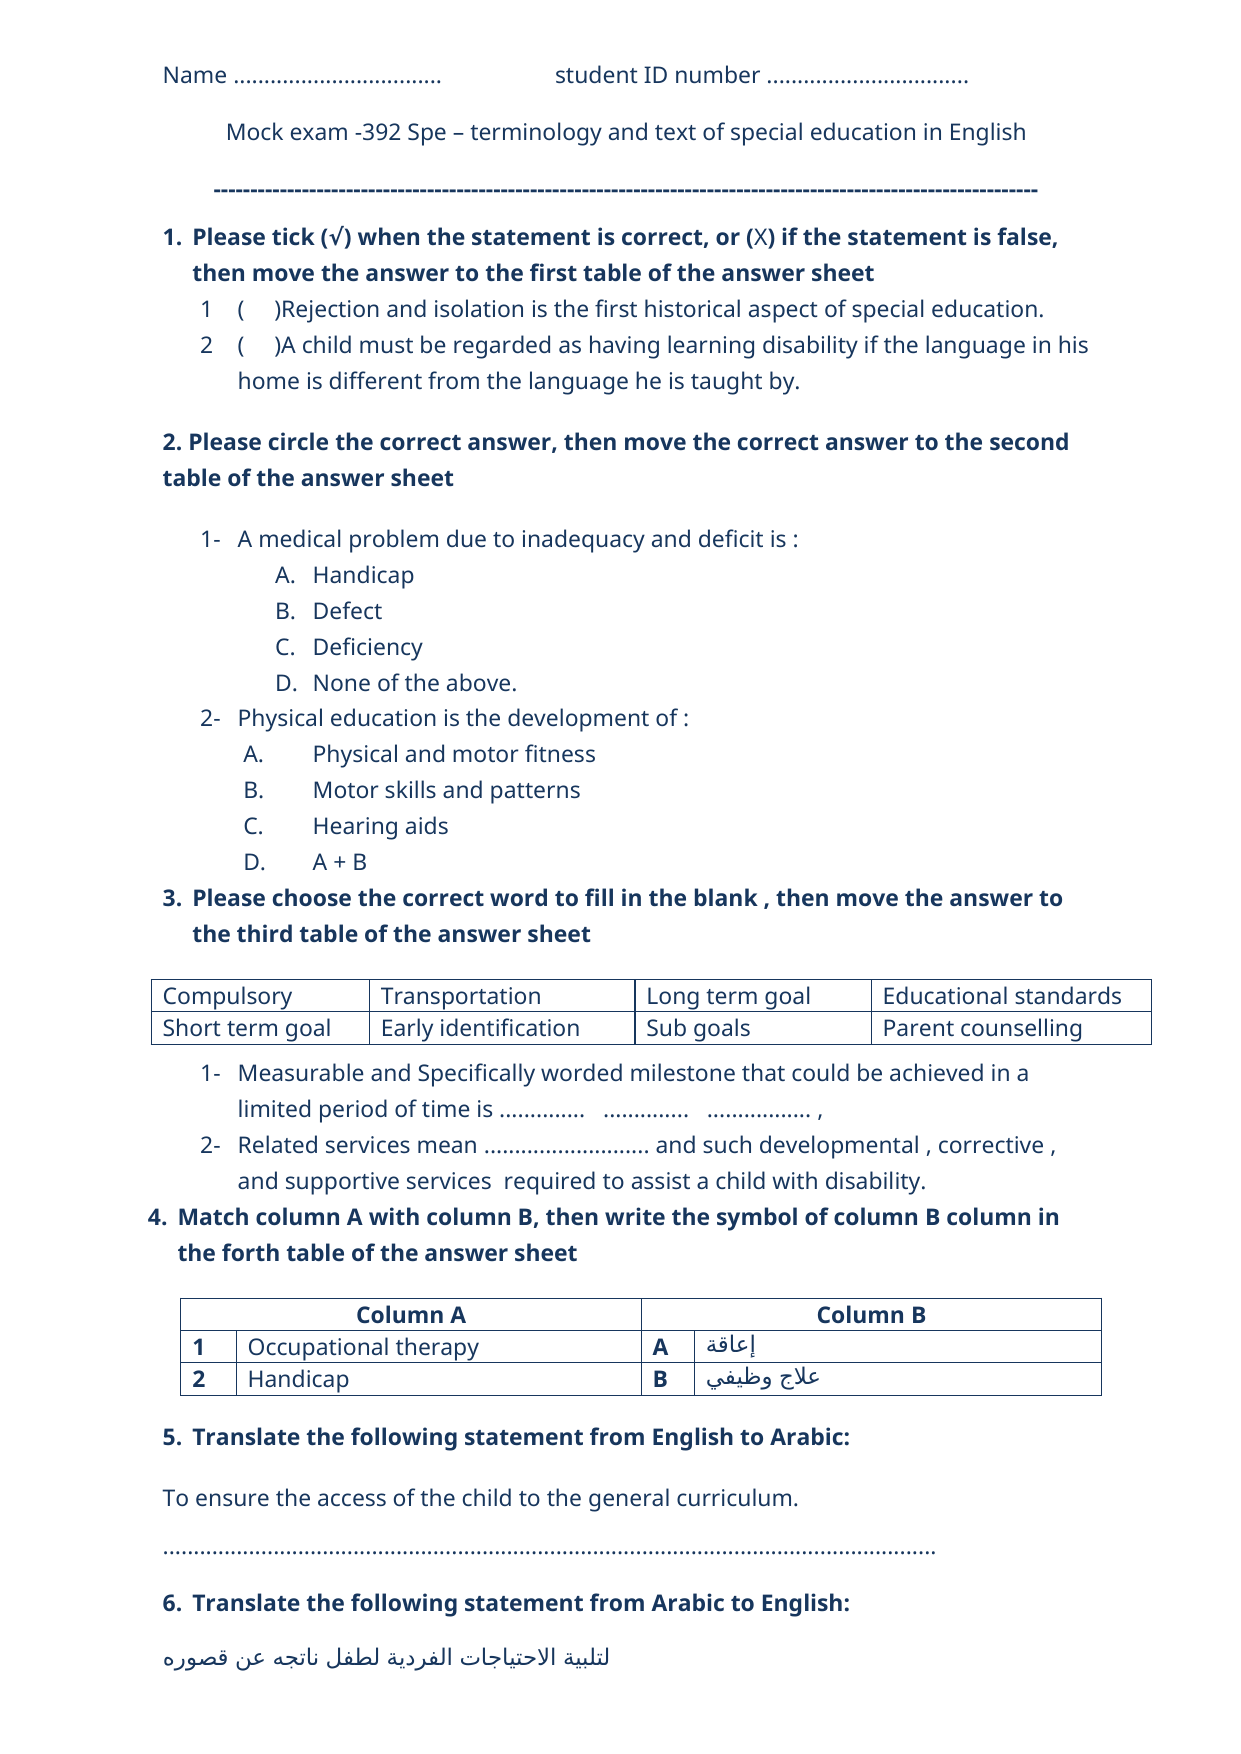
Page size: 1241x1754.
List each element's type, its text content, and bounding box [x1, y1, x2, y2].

text لتلبية الاحتياجات الفردية لطفل ناتجه عن قصوره [162, 1643, 1090, 1670]
list None of the above. [275, 666, 1090, 698]
list Measurable and Specifically worded milestone that could be achieved in a limited period of time is .............. .............. ................. , [200, 1057, 1090, 1124]
table_cell علاج وظيفي [695, 1363, 1101, 1394]
table_cell Sub goals [636, 1012, 871, 1043]
list Please tick (√) when the statement is correct, or (X) if the statement is false, then move the answer to the first table of the answer sheet [162, 221, 1090, 288]
list Defect [275, 594, 1090, 626]
text 2. Please circle the correct answer, then move the correct answer to the second table of the answer sheet [162, 426, 1090, 493]
list Please choose the correct word to fill in the blank , then move the answer to the third table of the answer sheet [162, 882, 1090, 949]
table_header Column A [181, 1299, 641, 1330]
list Translate the following statement from Arabic to English: [162, 1587, 1090, 1618]
list Motor skills and patterns [237, 774, 1090, 806]
table_cell Parent counselling [872, 1012, 1151, 1043]
list Physical and motor fitness [237, 738, 1090, 769]
list Physical education is the development of : [200, 702, 1090, 734]
list Hearing aids [237, 810, 1090, 841]
table_header Educational standards [872, 980, 1151, 1011]
table_cell Short term goal [152, 1012, 369, 1043]
table_cell A [642, 1331, 694, 1362]
table_cell B [642, 1363, 694, 1394]
list Match column A with column B, then write the symbol of column B column in the forth table of the answer sheet [148, 1201, 1090, 1268]
table_cell إعاقة [695, 1331, 1101, 1362]
text To ensure the access of the child to the general curriculum. [162, 1482, 1090, 1513]
text .............................................................................................................................. [162, 1530, 1090, 1561]
list A + B [237, 846, 1090, 877]
text Mock exam -392 Spe – terminology and text of special education in English [162, 116, 1090, 147]
text ---------------------------------------------------------------------------------------------------------------- [162, 173, 1090, 204]
list ( )Rejection and isolation is the first historical aspect of special education. [200, 293, 1090, 324]
list Deficiency [275, 631, 1090, 662]
list Handicap [275, 559, 1090, 590]
table_cell Handicap [237, 1363, 641, 1394]
list Related services mean ........................... and such developmental , corrective , and supportive services required to assist a child with disability. [200, 1129, 1090, 1196]
table_header Column B [642, 1299, 1101, 1330]
table_cell Early identification [370, 1012, 634, 1043]
table_cell Occupational therapy [237, 1331, 641, 1362]
list ( )A child must be regarded as having learning disability if the language in his home is different from the language he is taught by. [200, 329, 1090, 396]
table_cell 2 [181, 1363, 236, 1394]
text Name .................................. student ID number ................................. [162, 59, 1090, 90]
list Translate the following statement from English to Arabic: [162, 1421, 1090, 1452]
table_header Compulsory [152, 980, 369, 1011]
table_header Transportation [370, 980, 634, 1011]
list A medical problem due to inadequacy and deficit is : [200, 523, 1090, 554]
table_cell 1 [181, 1331, 236, 1362]
table_header Long term goal [636, 980, 871, 1011]
